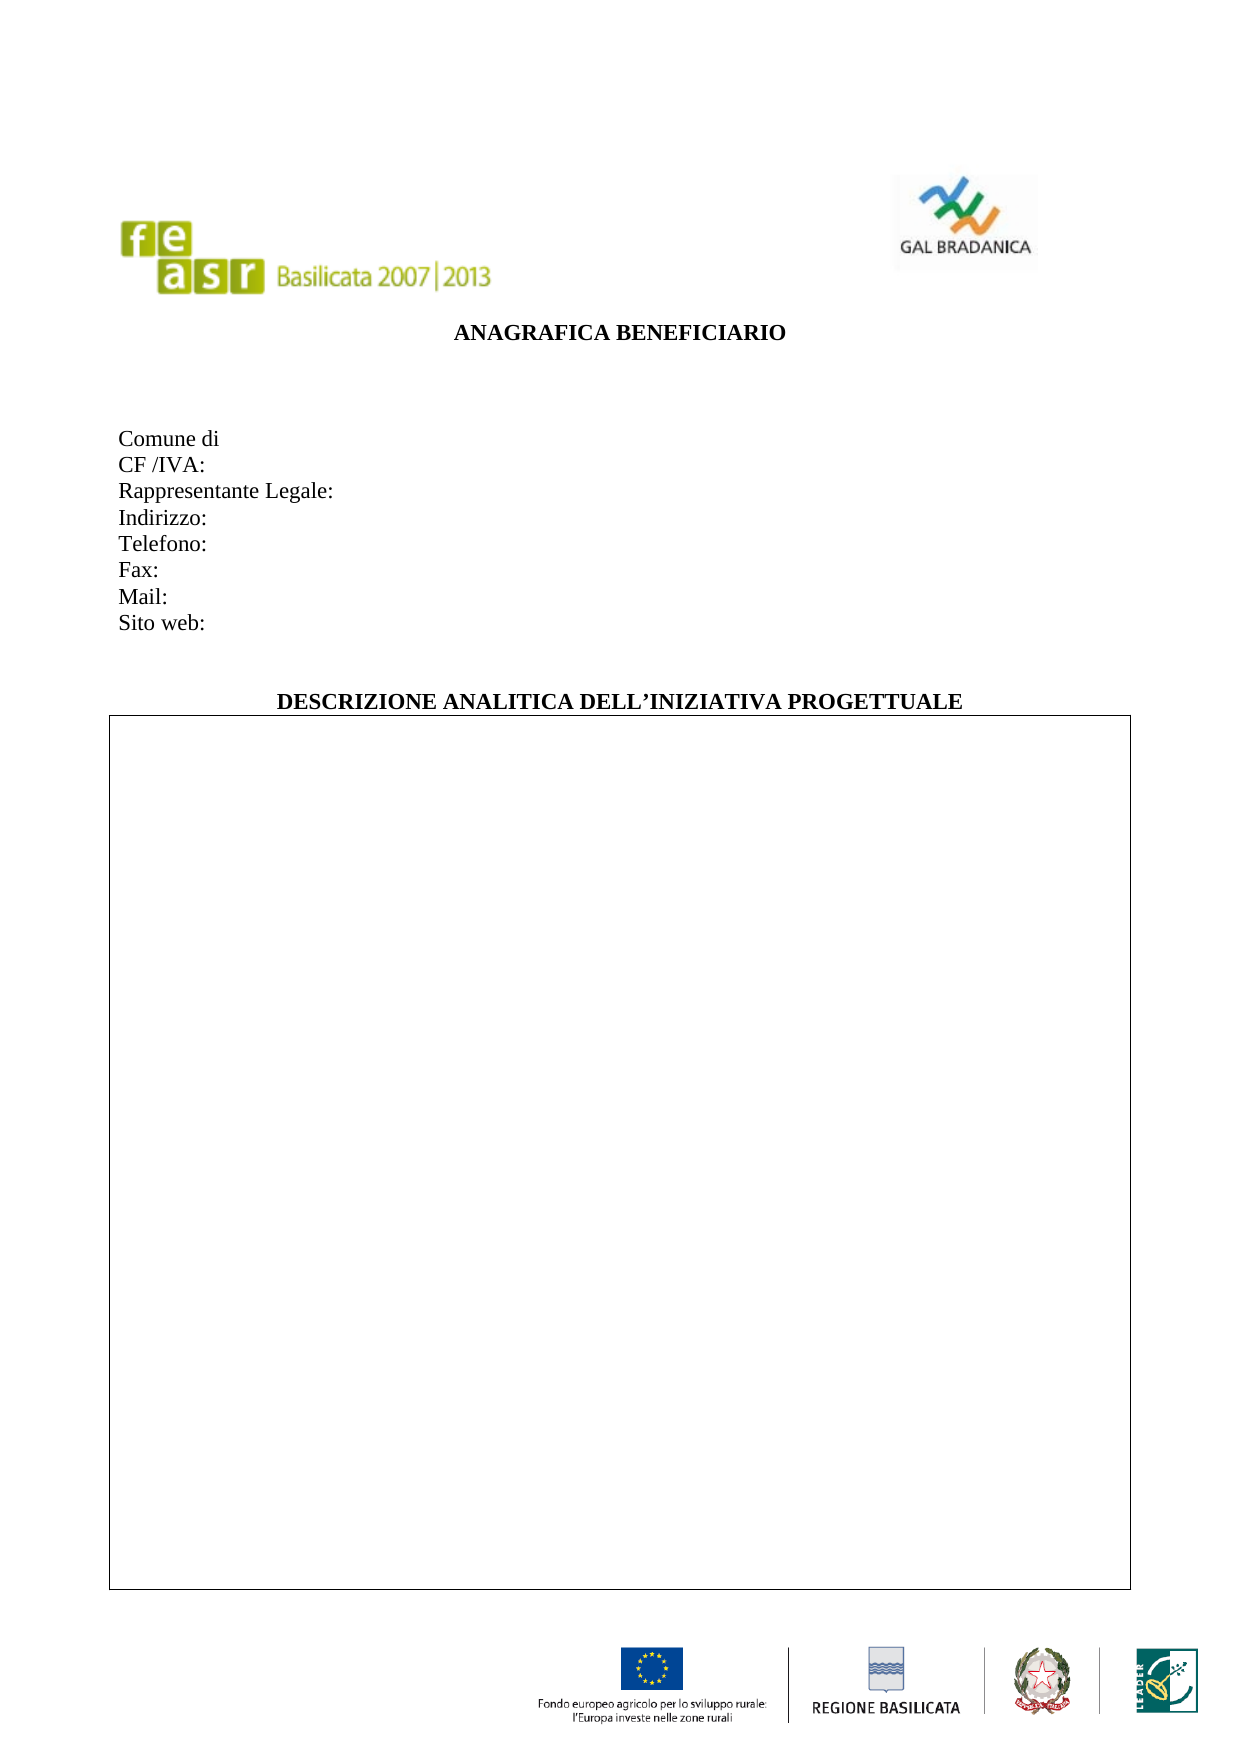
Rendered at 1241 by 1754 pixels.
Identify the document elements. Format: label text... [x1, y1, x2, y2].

text Fax: [118, 556, 1122, 583]
picture [118, 218, 495, 296]
picture [890, 145, 1038, 296]
text CF /IVA: [118, 451, 1122, 477]
text Sito web: [118, 609, 1122, 635]
text ANAGRAFICA BENEFICIARIO [118, 319, 1122, 346]
text Indirizzo: [118, 504, 1122, 530]
text Telefono: [118, 530, 1122, 556]
text Rappresentante Legale: [118, 477, 1122, 504]
text Comune di [118, 424, 1122, 451]
text DESCRIZIONE ANALITICA DELL’INIZIATIVA PROGETTUALE [118, 688, 1122, 714]
text Mail: [118, 583, 1122, 609]
